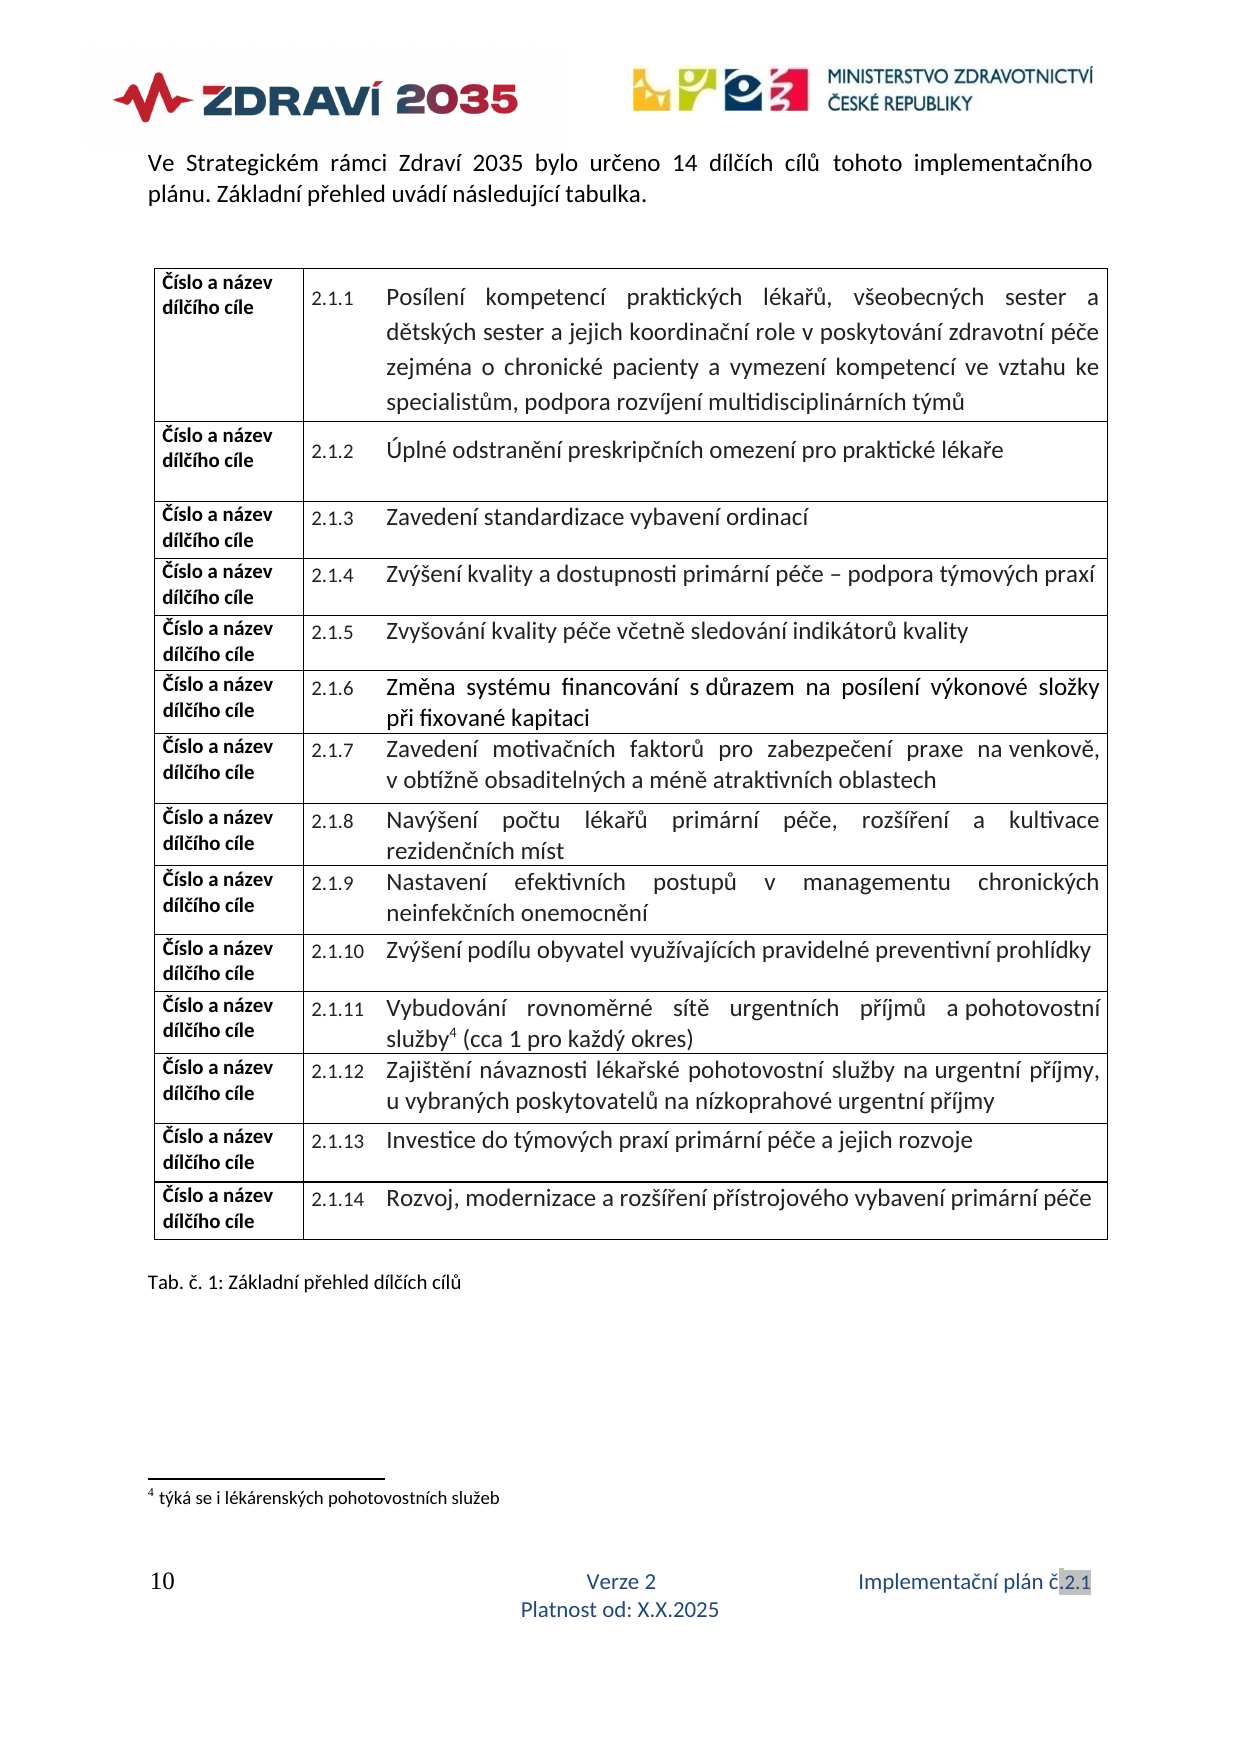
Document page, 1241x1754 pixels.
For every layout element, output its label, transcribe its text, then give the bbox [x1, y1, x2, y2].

table_cell Číslo a název dílčího cíle [155, 804, 303, 865]
table_cell Investice do týmových praxí primární péče a jejich rozvoje [304, 1124, 1107, 1181]
table_cell Zavedení motivačních faktorů pro zabezpečení praxe na venkově, v obtížně obsaditelných a méně atraktivních oblastech [304, 734, 1107, 803]
table_cell Rozvoj, modernizace a rozšíření přístrojového vybavení primární péče [304, 1183, 1107, 1239]
table_cell Vybudování rovnoměrné sítě urgentních příjmů a pohotovostní služby (cca 1 pro každý okres) [304, 992, 1107, 1053]
table_cell Číslo a název dílčího cíle [155, 1183, 303, 1239]
table_cell Číslo a název dílčího cíle [155, 734, 303, 803]
table_cell Zvyšování kvality péče včetně sledování indikátorů kvality [304, 616, 1107, 670]
picture [81, 44, 571, 148]
table_header Číslo a název dílčího cíle [155, 269, 303, 421]
table_cell Zvýšení podílu obyvatel využívajících pravidelné preventivní prohlídky [304, 935, 1107, 991]
table_cell Navýšení počtu lékařů primární péče, rozšíření a kultivace rezidenčních míst [304, 804, 1107, 865]
table_cell Číslo a název dílčího cíle [155, 559, 303, 614]
table_cell Číslo a název dílčího cíle [155, 992, 303, 1053]
table_cell Nastavení efektivních postupů v managementu chronických neinfekčních onemocnění [304, 866, 1107, 934]
text Ve Strategickém rámci Zdraví 2035 bylo určeno 14 dílčích cílů tohoto implementačního plánu. Základní přehled uvádí následující tabulka. [148, 148, 1093, 209]
table_cell Číslo a název dílčího cíle [155, 502, 303, 557]
table_cell Zavedení standardizace vybavení ordinací [304, 502, 1107, 557]
table_cell Změna systému financování s důrazem na posílení výkonové složky při fixované kapitaci [304, 671, 1107, 732]
table_cell Číslo a název dílčího cíle [155, 1124, 303, 1181]
table_header Posílení kompetencí praktických lékařů, všeobecných sester a dětských sester a jejich koordinační role v poskytování zdravotní péče zejména o chronické pacienty a vymezení kompetencí ve vztahu ke specialistům, podpora rozvíjení multidisciplinárních týmů [304, 269, 1107, 421]
table_cell Číslo a název dílčího cíle [155, 422, 303, 501]
table_cell Číslo a název dílčího cíle [155, 616, 303, 670]
table_cell Zajištění návaznosti lékařské pohotovostní služby na urgentní příjmy, u vybraných poskytovatelů na nízkoprahové urgentní příjmy [304, 1054, 1107, 1123]
picture [633, 65, 1093, 111]
table_cell Číslo a název dílčího cíle [155, 1054, 303, 1123]
table_cell Zvýšení kvality a dostupnosti primární péče – podpora týmových praxí [304, 559, 1107, 614]
table_cell Číslo a název dílčího cíle [155, 866, 303, 934]
table_cell Číslo a název dílčího cíle [155, 671, 303, 732]
table_cell Úplné odstranění preskripčních omezení pro praktické lékaře [304, 422, 1107, 501]
table_cell Číslo a název dílčího cíle [155, 935, 303, 991]
text Tab. č. 1: Základní přehled dílčích cílů [148, 1269, 1093, 1294]
